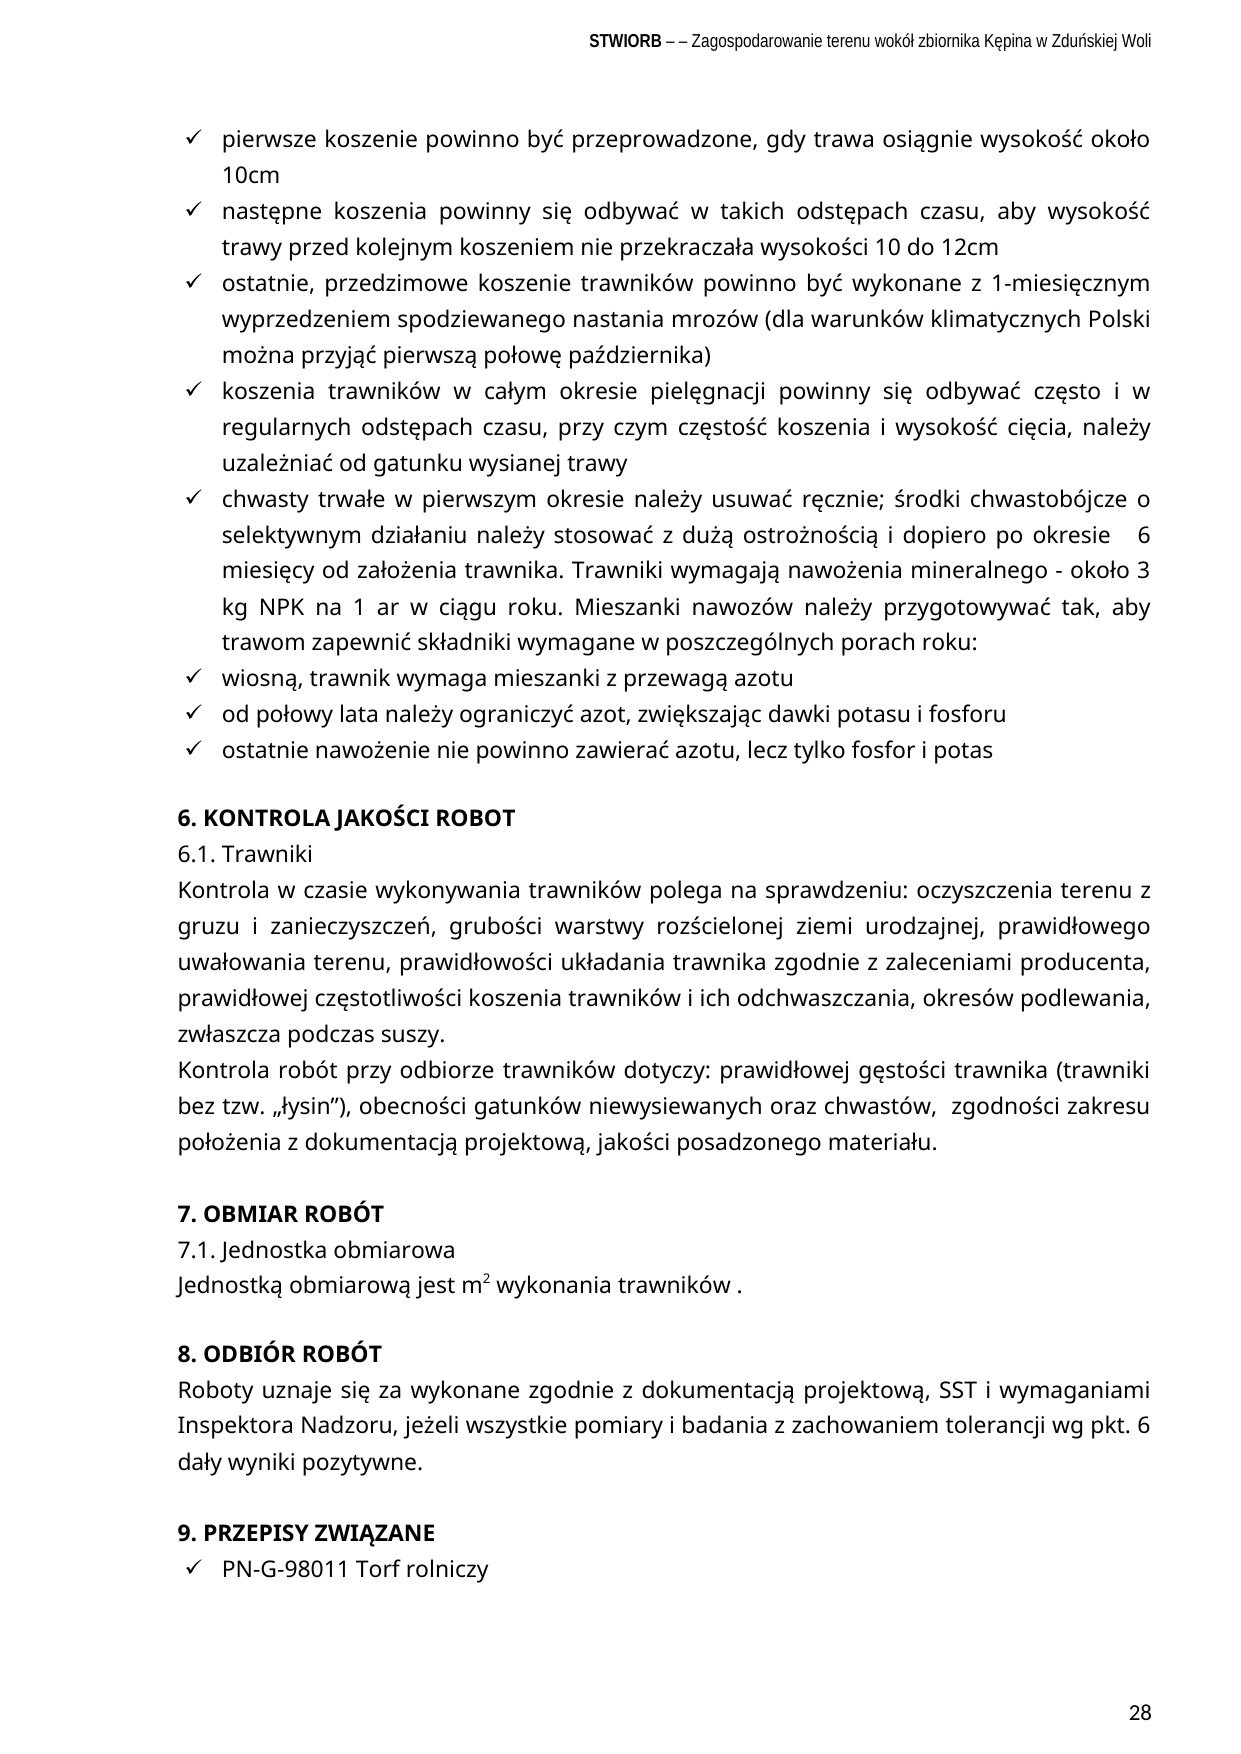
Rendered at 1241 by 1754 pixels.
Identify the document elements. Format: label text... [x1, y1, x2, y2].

text Roboty uznaje się za wykonane zgodnie z dokumentacją projektową, SST i wymaganiami Inspektora Nadzoru, jeżeli wszystkie pomiary i badania z zachowaniem tolerancji wg pkt. 6 dały wyniki pozytywne. [177, 1373, 1152, 1477]
list pierwsze koszenie powinno być przeprowadzone, gdy trawa osiągnie wysokość około 10cm [184, 123, 1152, 190]
text Kontrola robót przy odbiorze trawników dotyczy: prawidłowej gęstości trawnika (trawniki bez tzw. „łysin”), obecności gatunków niewysiewanych oraz chwastów, zgodności zakresu położenia z dokumentacją projektową, jakości posadzonego materiału. [177, 1054, 1152, 1157]
text 9. PRZEPISY ZWIĄZANE [177, 1517, 1152, 1548]
text Kontrola w czasie wykonywania trawników polega na sprawdzeniu: oczyszczenia terenu z gruzu i zanieczyszczeń, grubości warstwy rozścielonej ziemi urodzajnej, prawidłowego uwałowania terenu, prawidłowości układania trawnika zgodnie z zaleceniami producenta, prawidłowej częstotliwości koszenia trawników i ich odchwaszczania, okresów podlewania, zwłaszcza podczas suszy. [177, 874, 1152, 1049]
list od połowy lata należy ograniczyć azot, zwiększając dawki potasu i fosforu [184, 698, 1152, 729]
list PN-G-98011 Torf rolniczy [184, 1553, 1152, 1584]
list następne koszenia powinny się odbywać w takich odstępach czasu, aby wysokość trawy przed kolejnym koszeniem nie przekraczała wysokości 10 do 12cm [184, 195, 1152, 262]
text Jednostką obmiarową jest m2 wykonania trawników . [177, 1269, 1152, 1301]
list ostatnie, przedzimowe koszenie trawników powinno być wykonane z 1-miesięcznym wyprzedzeniem spodziewanego nastania mrozów (dla warunków klimatycznych Polski można przyjąć pierwszą połowę października) [184, 267, 1152, 370]
list ostatnie nawożenie nie powinno zawierać azotu, lecz tylko fosfor i potas [184, 734, 1152, 765]
text 7.1. Jednostka obmiarowa [177, 1233, 1152, 1265]
text 6. KONTROLA JAKOŚCI ROBOT [177, 802, 1152, 833]
text 7. OBMIAR ROBÓT [177, 1198, 1152, 1229]
list koszenia trawników w całym okresie pielęgnacji powinny się odbywać często i w regularnych odstępach czasu, przy czym częstość koszenia i wysokość cięcia, należy uzależniać od gatunku wysianej trawy [184, 375, 1152, 478]
text 6.1. Trawniki [177, 838, 1152, 869]
list wiosną, trawnik wymaga mieszanki z przewagą azotu [184, 662, 1152, 693]
list chwasty trwałe w pierwszym okresie należy usuwać ręcznie; środki chwastobójcze o selektywnym działaniu należy stosować z dużą ostrożnością i dopiero po okresie 6 miesięcy od założenia trawnika. Trawniki wymagają nawożenia mineralnego - około 3 kg NPK na 1 ar w ciągu roku. Mieszanki nawozów należy przygotowywać tak, aby trawom zapewnić składniki wymagane w poszczególnych porach roku: [184, 483, 1152, 658]
text 8. ODBIÓR ROBÓT [177, 1338, 1152, 1369]
